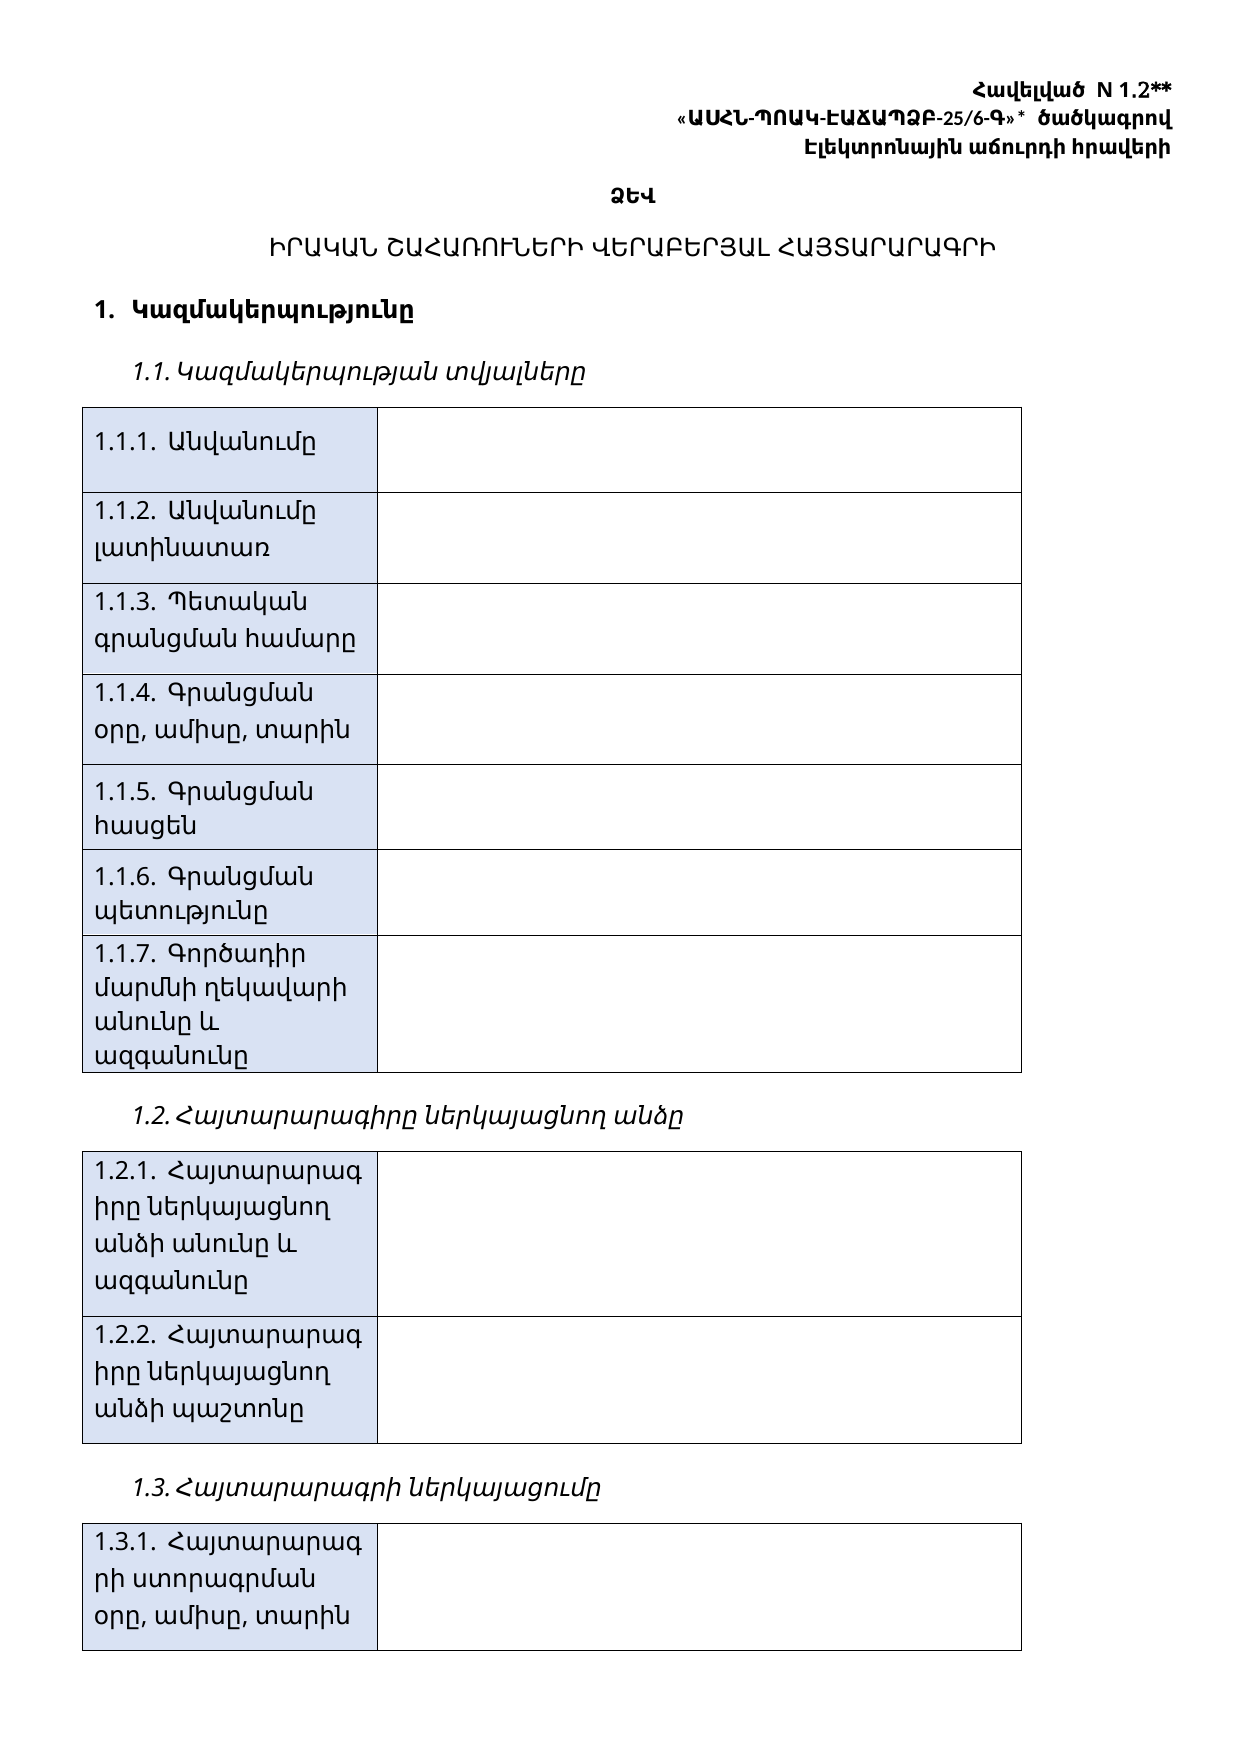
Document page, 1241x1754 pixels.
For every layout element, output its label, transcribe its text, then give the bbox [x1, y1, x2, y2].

table_cell [378, 675, 1021, 764]
text «ԱՍՀՆ-ՊՈԱԿ-ԷԱՃԱՊՁԲ-25/6-Գ»* ծածկագրով [94, 103, 1171, 132]
table_header [378, 1524, 1021, 1650]
table_cell Գործադիր մարմնի ղեկավարի անունը և ազգանունը [83, 936, 377, 1072]
table_header [378, 408, 1021, 492]
list Կազմակերպությունը [94, 291, 1171, 326]
table_cell [378, 936, 1021, 1072]
list Հայտարարագիրը ներկայացնող անձը [131, 1098, 1171, 1132]
table_cell [378, 765, 1021, 849]
table_cell [378, 493, 1021, 583]
table_cell Պետական գրանցման համարը [83, 584, 377, 673]
table_cell Գրանցման պետությունը [83, 850, 377, 934]
list Կազմակերպության տվյալները [131, 353, 1171, 387]
text Հավելված N 1․2** [94, 75, 1171, 103]
table_cell [378, 850, 1021, 934]
table_header Հայտարարագիրը ներկայացնող անձի անունը և ազգանունը [83, 1152, 377, 1316]
text ԻՐԱԿԱՆ ՇԱՀԱՌՈՒՆԵՐԻ ՎԵՐԱԲԵՐՅԱԼ ՀԱՅՏԱՐԱՐԱԳՐԻ [94, 233, 1171, 262]
list Հայտարարագրի ներկայացումը [131, 1469, 1171, 1503]
table_cell Անվանումը լատինատառ [83, 493, 377, 583]
table_header Անվանումը [83, 408, 377, 492]
table_cell Հայտարարագիրը ներկայացնող անձի պաշտոնը [83, 1317, 377, 1443]
text Էլեկտրոնային աճուրդի հրավերի [94, 132, 1171, 160]
table_cell Գրանցման հասցեն [83, 765, 377, 849]
table_cell [378, 584, 1021, 673]
table_header Հայտարարագրի ստորագրման օրը, ամիսը, տարին [83, 1524, 377, 1650]
table_cell Գրանցման օրը, ամիսը, տարին [83, 675, 377, 764]
table_cell [378, 1317, 1021, 1443]
text ՁԵՎ [94, 184, 1171, 209]
table_header [378, 1152, 1021, 1316]
